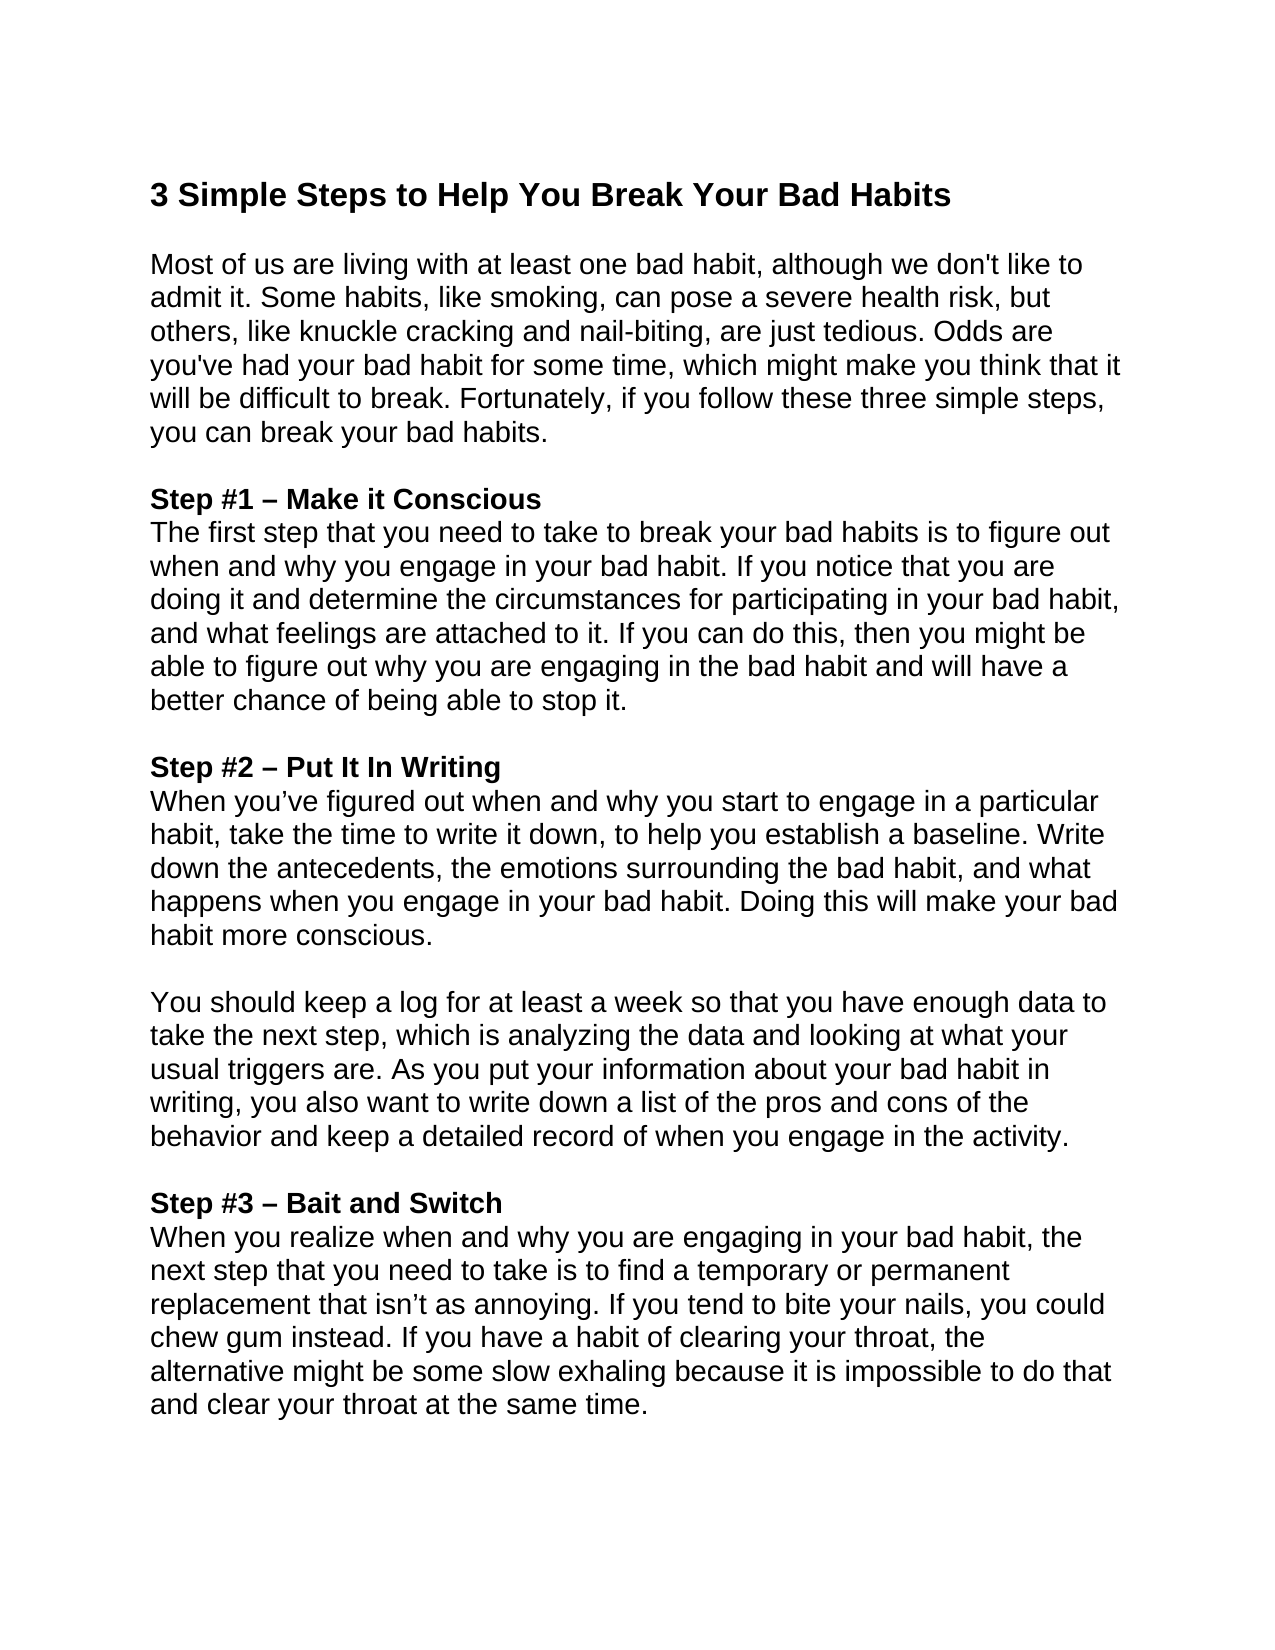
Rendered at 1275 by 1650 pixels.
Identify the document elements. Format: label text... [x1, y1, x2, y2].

text Most of us are living with at least one bad habit, although we don't like to admit it. Some habits, like smoking, can pose a severe health risk, but others, like knuckle cracking and nail-biting, are just tedious. Odds are you've had your bad habit for some time, which might make you think that it will be difficult to break. Fortunately, if you follow these three simple steps, you can break your bad habits. [150, 247, 1125, 448]
subtitle 3 Simple Steps to Help You Break Your Bad Habits [150, 175, 1125, 213]
text The first step that you need to take to break your bad habits is to figure out when and why you engage in your bad habit. If you notice that you are doing it and determine the circumstances for participating in your bad habit, and what feelings are attached to it. If you can do this, then you might be able to figure out why you are engaging in the bad habit and will have a better chance of being able to stop it. [150, 515, 1125, 717]
text When you realize when and why you are engaging in your bad habit, the next step that you need to take is to find a temporary or permanent replacement that isn’t as annoying. If you tend to bite your nails, you could chew gum instead. If you have a habit of clearing your throat, the alternative might be some slow exhaling because it is impossible to do that and clear your throat at the same time. [150, 1220, 1125, 1421]
text Step #3 – Bait and Switch [150, 1186, 1125, 1220]
text When you’ve figured out when and why you start to engage in a particular habit, take the time to write it down, to help you establish a baseline. Write down the antecedents, the emotions surrounding the bad habit, and what happens when you engage in your bad habit. Doing this will make your bad habit more conscious. [150, 784, 1125, 951]
text Step #2 – Put It In Writing [150, 750, 1125, 784]
text You should keep a log for at least a week so that you have enough data to take the next step, which is analyzing the data and looking at what your usual triggers are. As you put your information about your bad habit in writing, you also want to write down a list of the pros and cons of the behavior and keep a detailed record of when you engage in the activity. [150, 985, 1125, 1153]
text Step #1 – Make it Conscious [150, 482, 1125, 515]
